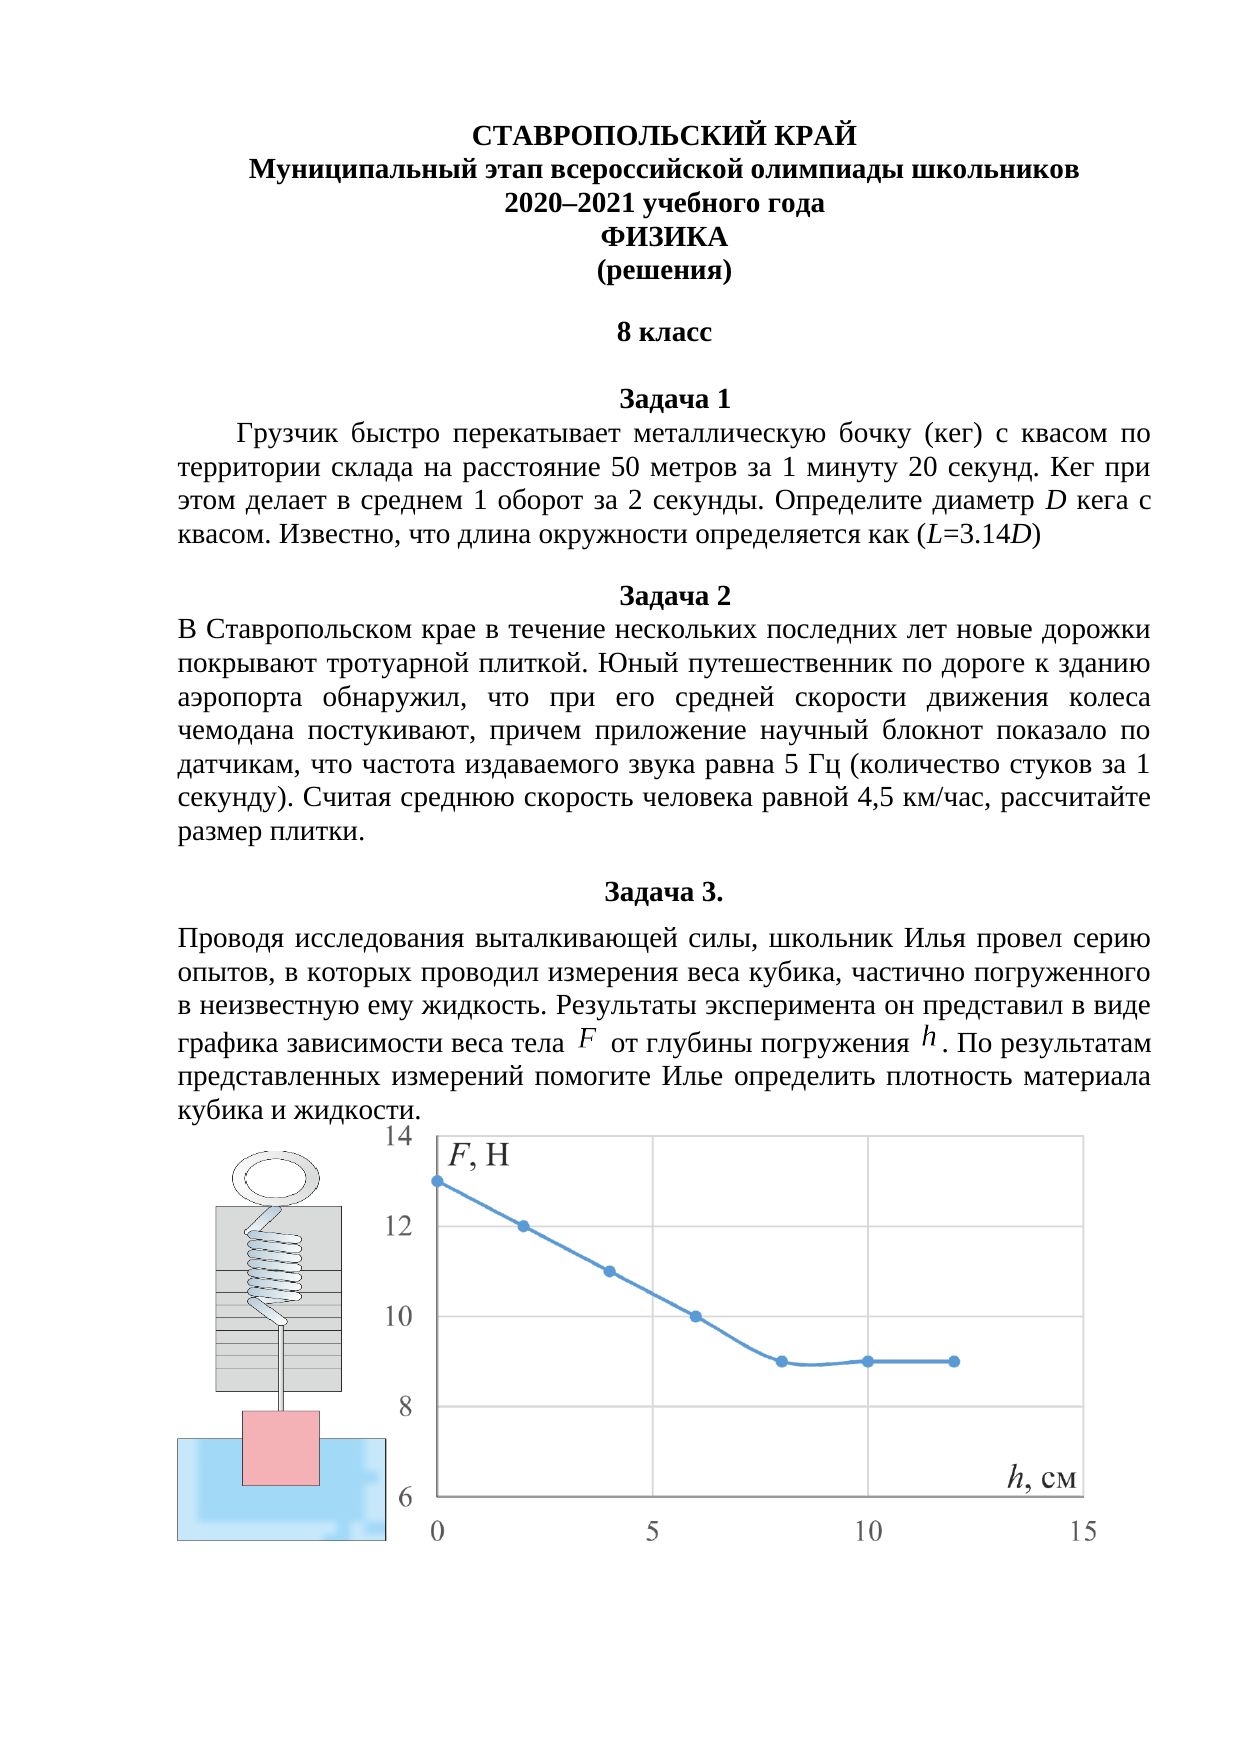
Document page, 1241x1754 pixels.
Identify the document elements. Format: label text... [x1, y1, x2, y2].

text Задача 2 [177, 578, 1152, 612]
text (решения) [177, 252, 1152, 286]
text Муниципальный этап всероссийской олимпиады школьников [177, 152, 1152, 185]
picture [177, 1125, 1096, 1541]
text 8 класс [177, 314, 1152, 348]
text Задача 1 [177, 382, 1152, 415]
text СТАВРОПОЛЬСКИЙ КРАЙ [177, 118, 1152, 152]
text ФИЗИКА [177, 219, 1152, 252]
text 2020–2021 учебного года [177, 185, 1152, 219]
text Задача 3. [176, 874, 1152, 908]
text Проводя исследования выталкивающей силы, школьник Илья провел серию опытов, в которых проводил измерения веса кубика, частично погруженного в неизвестную ему жидкость. Результаты эксперимента он представил в виде графика зависимости веса тела от глубины погружения . По результатам представленных измерений помогите Илье определить плотность материала кубика и жидкости. [177, 920, 1152, 1125]
text Грузчик быстро перекатывает металлическую бочку (кег) с квасом по территории склада на расстояние 50 метров за 1 минуту 20 секунд. Кег при этом делает в среднем 1 оборот за 2 секунды. Определите диаметр D кега с квасом. Известно, что длина окружности определяется как (L=3.14D) [177, 415, 1152, 549]
text В Ставропольском крае в течение нескольких последних лет новые дорожки покрывают тротуарной плиткой. Юный путешественник по дороге к зданию аэропорта обнаружил, что при его средней скорости движения колеса чемодана постукивают, причем приложение научный блокнот показало по датчикам, что частота издаваемого звука равна 5 Гц (количество стуков за 1 секунду). Считая среднюю скорость человека равной 4,5 км/час, рассчитайте размер плитки. [177, 612, 1152, 846]
